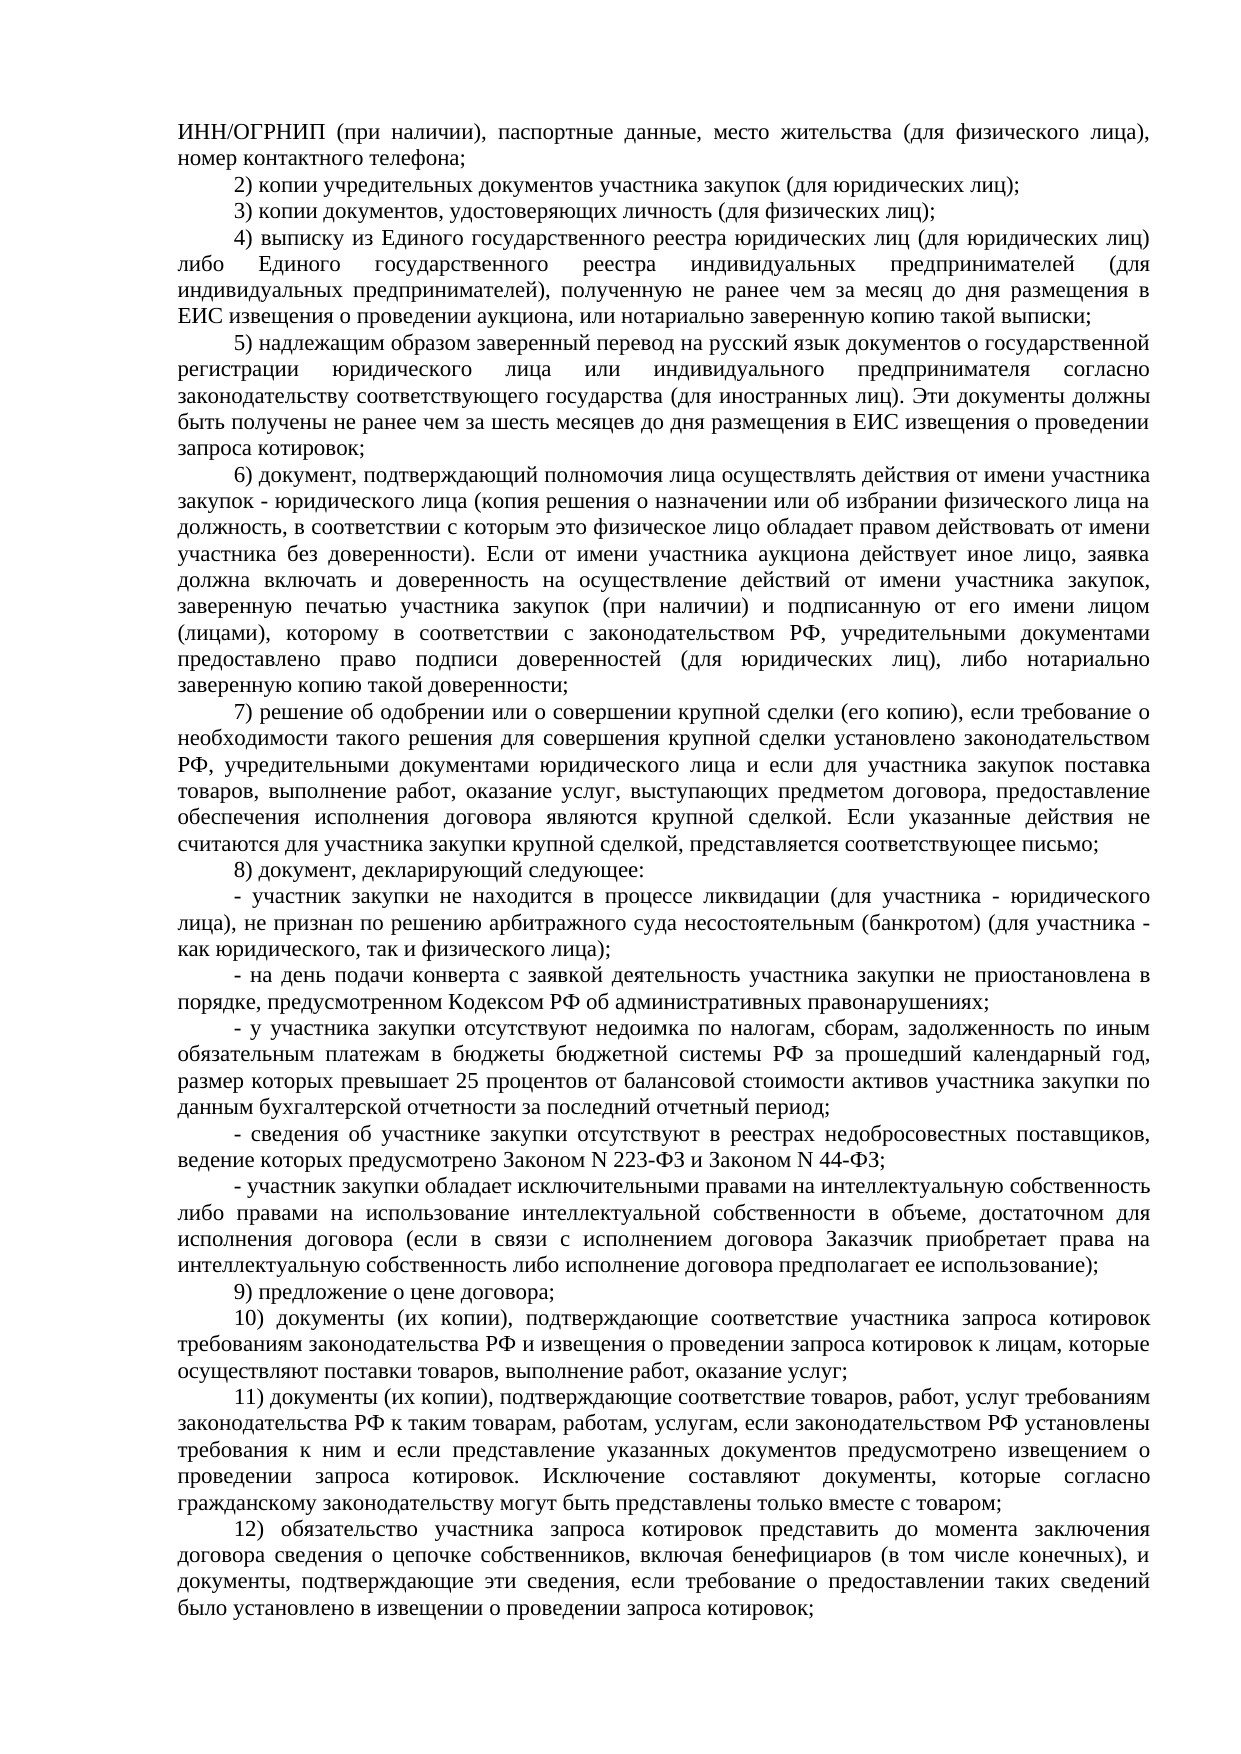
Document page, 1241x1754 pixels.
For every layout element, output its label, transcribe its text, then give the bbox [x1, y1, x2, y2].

text - у участника закупки отсутствуют недоимка по налогам, сборам, задолженность по иным обязательным платежам в бюджеты бюджетной системы РФ за прошедший календарный год, размер которых превышает 25 процентов от балансовой стоимости активов участника закупки по данным бухгалтерской отчетности за последний отчетный период; [177, 1014, 1152, 1119]
text - участник закупки обладает исключительными правами на интеллектуальную собственность либо правами на использование интеллектуальной собственности в объеме, достаточном для исполнения договора (если в связи с исполнением договора Заказчик приобретает права на интеллектуальную собственность либо исполнение договора предполагает ее использование); [177, 1172, 1152, 1278]
text 3) копии документов, удостоверяющих личность (для физических лиц); [177, 197, 1152, 223]
text 4) выписку из Единого государственного реестра юридических лиц (для юридических лиц) либо Единого государственного реестра индивидуальных предпринимателей (для индивидуальных предпринимателей), полученную не ранее чем за месяц до дня размещения в ЕИС извещения о проведении аукциона, или нотариально заверенную копию такой выписки; [177, 223, 1152, 329]
text - на день подачи конверта с заявкой деятельность участника закупки не приостановлена в порядке, предусмотренном Кодексом РФ об административных правонарушениях; [177, 961, 1152, 1014]
text 9) предложение о цене договора; [177, 1278, 1152, 1304]
text 11) документы (их копии), подтверждающие соответствие товаров, работ, услуг требованиям законодательства РФ к таким товарам, работам, услугам, если законодательством РФ установлены требования к ним и если представление указанных документов предусмотрено извещением о проведении запроса котировок. Исключение составляют документы, которые согласно гражданскому законодательству могут быть представлены только вместе с товаром; [177, 1383, 1152, 1515]
text 2) копии учредительных документов участника закупок (для юридических лиц); [177, 171, 1152, 197]
text - участник закупки не находится в процессе ликвидации (для участника - юридического лица), не признан по решению арбитражного суда несостоятельным (банкротом) (для участника - как юридического, так и физического лица); [177, 882, 1152, 961]
text - сведения об участнике закупки отсутствуют в реестрах недобросовестных поставщиков, ведение которых предусмотрено Законом N 223-ФЗ и Законом N 44-ФЗ; [177, 1119, 1152, 1172]
text 6) документ, подтверждающий полномочия лица осуществлять действия от имени участника закупок - юридического лица (копия решения о назначении или об избрании физического лица на должность, в соответствии с которым это физическое лицо обладает правом действовать от имени участника без доверенности). Если от имени участника аукциона действует иное лицо, заявка должна включать и доверенность на осуществление действий от имени участника закупок, заверенную печатью участника закупок (при наличии) и подписанную от его имени лицом (лицами), которому в соответствии с законодательством РФ, учредительными документами предоставлено право подписи доверенностей (для юридических лиц), либо нотариально заверенную копию такой доверенности; [177, 461, 1152, 698]
text 7) решение об одобрении или о совершении крупной сделки (его копию), если требование о необходимости такого решения для совершения крупной сделки установлено законодательством РФ, учредительными документами юридического лица и если для участника закупок поставка товаров, выполнение работ, оказание услуг, выступающих предметом договора, предоставление обеспечения исполнения договора являются крупной сделкой. Если указанные действия не считаются для участника закупки крупной сделкой, представляется соответствующее письмо; [177, 698, 1152, 856]
text 10) документы (их копии), подтверждающие соответствие участника запроса котировок требованиям законодательства РФ и извещения о проведении запроса котировок к лицам, которые осуществляют поставки товаров, выполнение работ, оказание услуг; [177, 1304, 1152, 1383]
text 12) обязательство участника запроса котировок представить до момента заключения договора сведения о цепочке собственников, включая бенефициаров (в том числе конечных), и документы, подтверждающие эти сведения, если требование о предоставлении таких сведений было установлено в извещении о проведении запроса котировок; [177, 1515, 1152, 1620]
text 8) документ, декларирующий следующее: [177, 856, 1152, 882]
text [177, 118, 1152, 171]
text 5) надлежащим образом заверенный перевод на русский язык документов о государственной регистрации юридического лица или индивидуального предпринимателя согласно законодательству соответствующего государства (для иностранных лиц). Эти документы должны быть получены не ранее чем за шесть месяцев до дня размещения в ЕИС извещения о проведении запроса котировок; [177, 329, 1152, 461]
